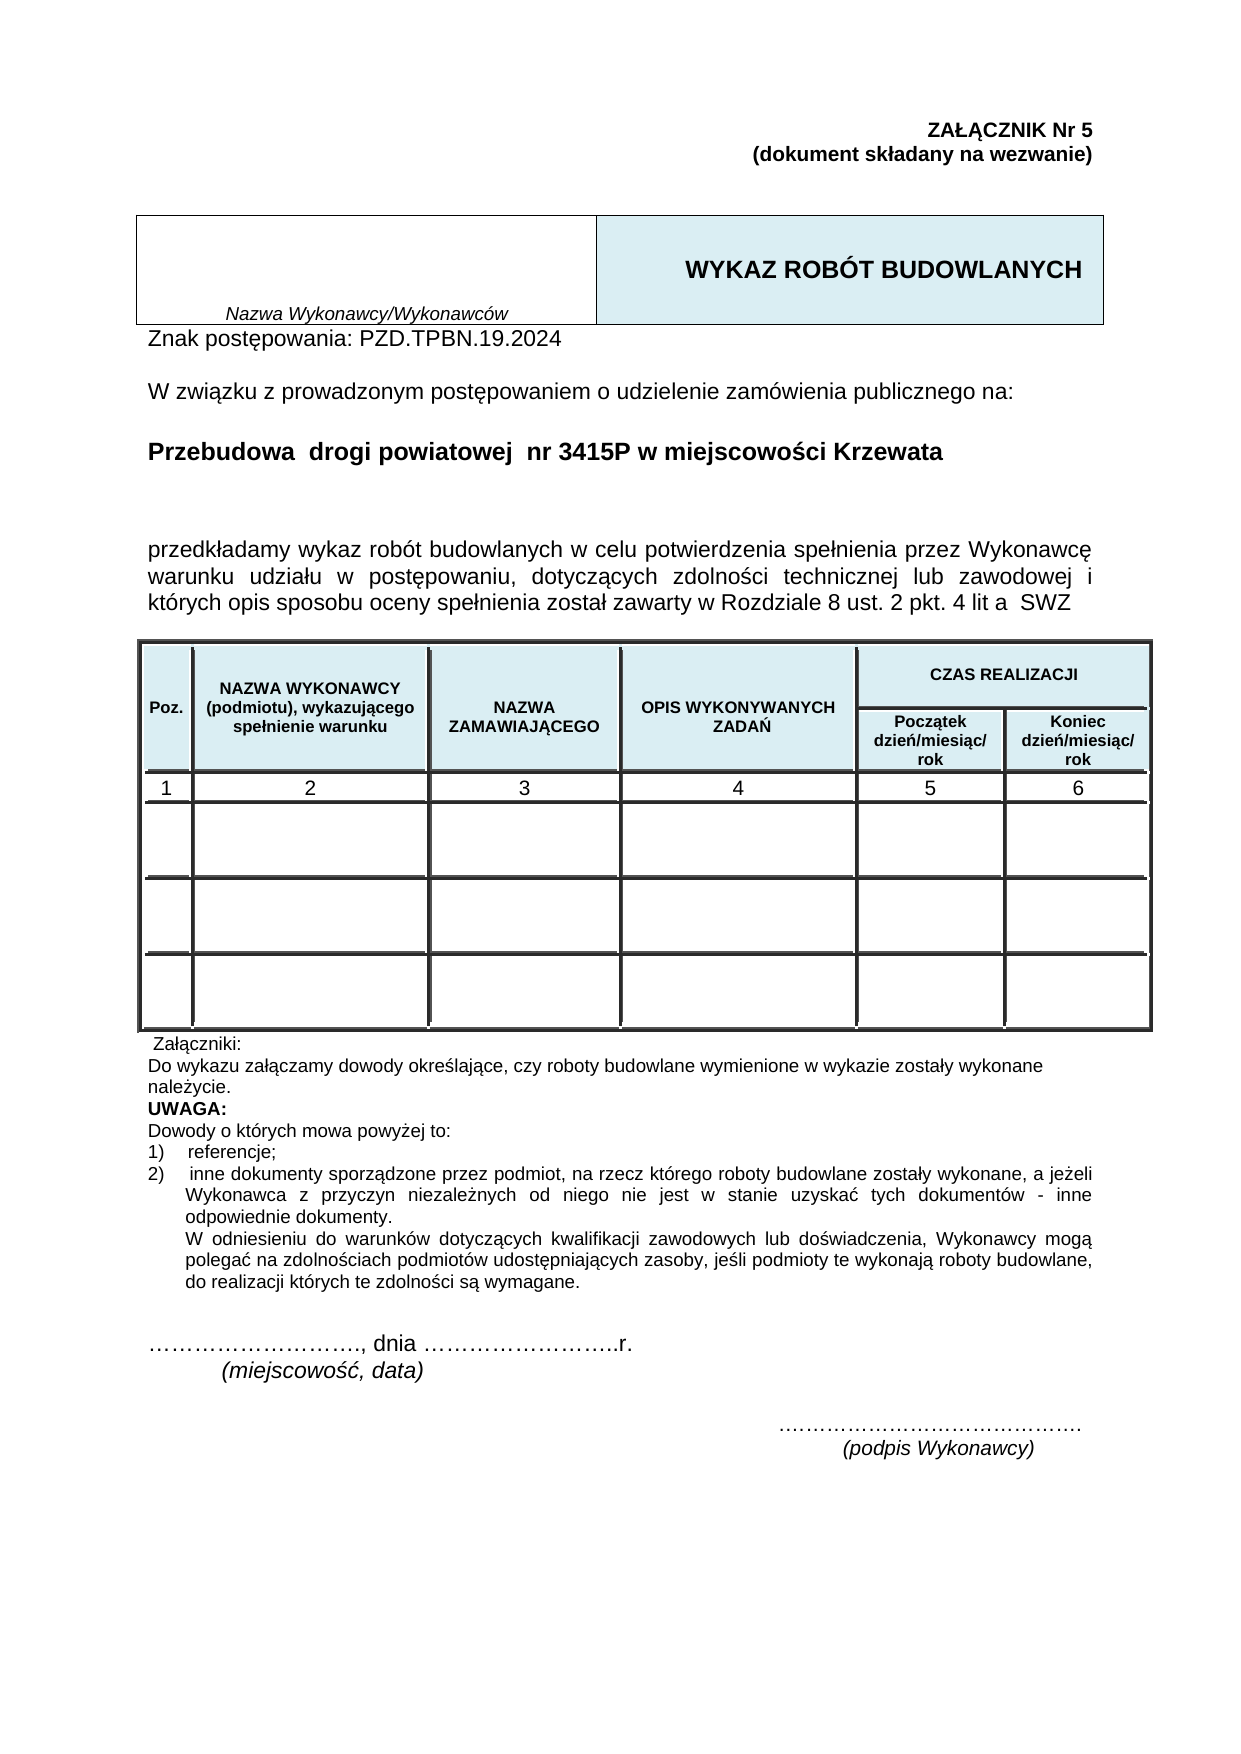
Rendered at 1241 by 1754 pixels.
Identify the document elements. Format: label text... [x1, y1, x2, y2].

table_cell [432, 806, 617, 875]
table_cell 2 [195, 776, 425, 799]
text (podpis Wykonawcy) [148, 1436, 1093, 1460]
table_cell [1004, 951, 1150, 1027]
table_cell [623, 882, 853, 951]
text Znak postępowania: PZD.TPBN.19.2024 [148, 325, 1093, 352]
table_cell [859, 882, 1001, 951]
text UWAGA: [148, 1098, 1093, 1119]
text (miejscowość, data) [148, 1357, 1093, 1409]
table_cell [859, 806, 1001, 875]
table_header WYKAZ ROBÓT BUDOWLANYCH [597, 216, 1103, 324]
table_cell [432, 882, 617, 951]
table_cell [1007, 800, 1150, 875]
table_header Nazwa Wykonawcy/Wykonawców [137, 216, 596, 324]
table_cell [142, 951, 192, 1027]
table_header NAZWA WYKONAWCY (podmiotu), wykazującego spełnienie warunku [192, 644, 428, 769]
list inne dokumenty sporządzone przez podmiot, na rzecz którego roboty budowlane zostały wykonane, a jeżeli Wykonawca z przyczyn niezależnych od niego nie jest w stanie uzyskać tych dokumentów - inne odpowiednie dokumenty. [148, 1163, 1093, 1227]
table_header OPIS WYKONYWANYCH ZADAŃ [620, 644, 856, 769]
table_cell [195, 882, 425, 951]
text Dowody o których mowa powyżej to: [148, 1119, 1093, 1141]
text Do wykazu załączamy dowody określające, czy roboty budowlane wymienione w wykazie zostały wykonane należycie. [148, 1055, 1093, 1098]
table_header NAZWA ZAMAWIAJĄCEGO [428, 644, 620, 769]
table_cell 5 [859, 776, 1001, 799]
text .……………………………………. [148, 1409, 1093, 1436]
subtitle Przebudowa drogi powiatowej nr 3415P w miejscowości Krzewata [148, 437, 1107, 466]
table_cell 6 [1007, 769, 1150, 799]
table_cell [620, 958, 856, 1027]
text ZAŁĄCZNIK Nr 5 [148, 118, 1093, 142]
text Załączniki: [148, 1033, 1093, 1055]
table_header CZAS REALIZACJI [856, 644, 1149, 706]
list referencje; [148, 1141, 1093, 1163]
text W odniesieniu do warunków dotyczących kwalifikacji zawodowych lub doświadczenia, Wykonawcy mogą polegać na zdolnościach podmiotów udostępniających zasoby, jeśli podmioty te wykonają roboty budowlane, do realizacji których te zdolności są wymagane. [185, 1227, 1093, 1292]
table_cell 1 [142, 769, 189, 799]
text przedkładamy wykaz robót budowlanych w celu potwierdzenia spełnienia przez Wykonawcę warunku udziału w postępowaniu, dotyczących zdolności technicznej lub zawodowej i których opis sposobu oceny spełnienia został zawarty w Rozdziale 8 ust. 2 pkt. 4 lit a SWZ [148, 536, 1092, 615]
table_cell [192, 958, 428, 1027]
table_cell [1007, 875, 1150, 951]
table_cell 3 [432, 776, 617, 799]
table_cell Koniec dzień/miesiąc/ rok [1007, 706, 1150, 769]
table_cell [142, 800, 189, 875]
table_cell [195, 806, 425, 875]
table_cell [428, 958, 620, 1027]
text (dokument składany na wezwanie) [148, 142, 1093, 166]
table_cell 4 [623, 776, 853, 799]
table_cell [623, 806, 853, 875]
text W związku z prowadzonym postępowaniem o udzielenie zamówienia publicznego na: [148, 378, 1093, 404]
table_header Poz. [144, 644, 192, 769]
table_cell [856, 958, 1004, 1027]
table_cell Początek dzień/miesiąc/ rok [859, 712, 1001, 769]
text ………………………., dnia ……………………..r. [148, 1330, 1093, 1357]
table_cell [142, 875, 189, 951]
